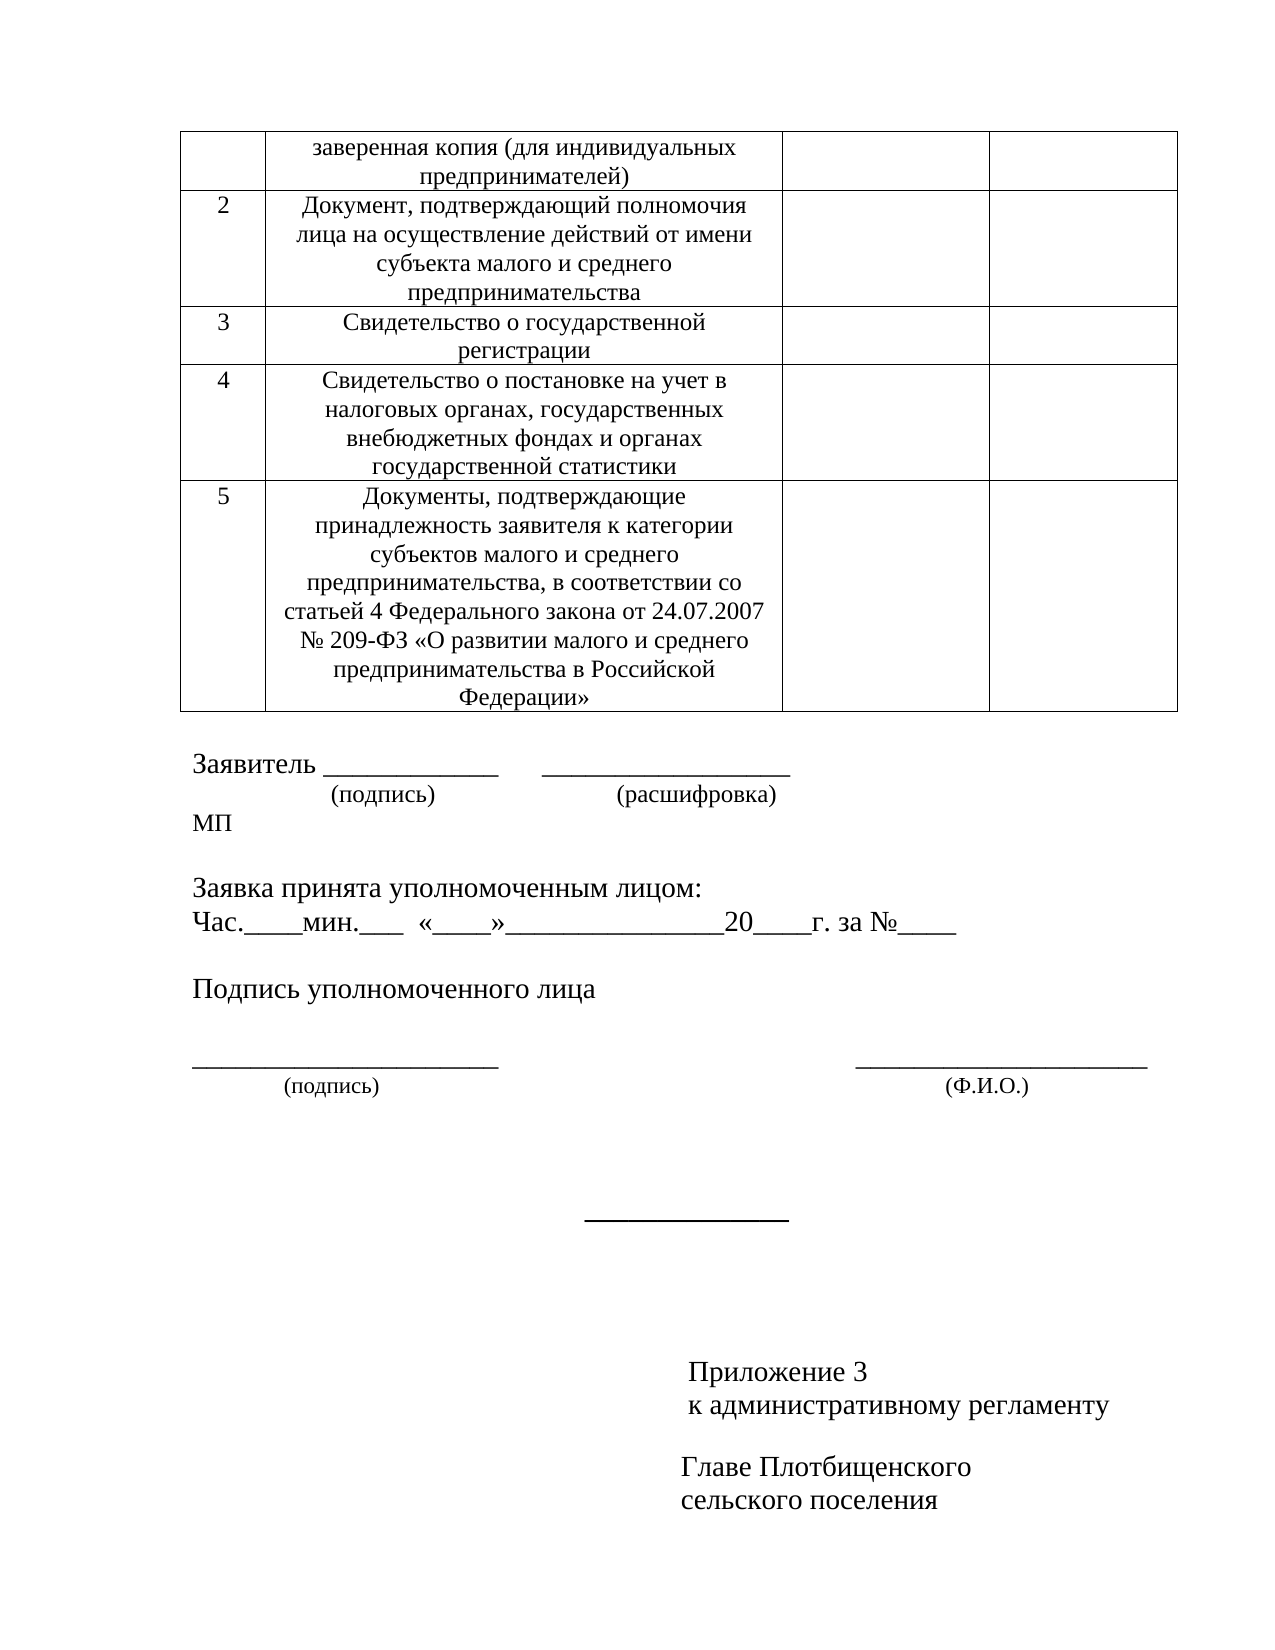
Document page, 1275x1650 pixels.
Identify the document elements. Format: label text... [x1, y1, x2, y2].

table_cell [266, 132, 782, 189]
table_cell [783, 481, 989, 711]
text (подпись) (Ф.И.О.) [192, 1072, 1181, 1098]
table_cell Свидетельство о государственной регистрации [266, 307, 782, 364]
text к административному регламенту [192, 1387, 1181, 1421]
table_cell 1 [181, 132, 265, 189]
table_cell [990, 307, 1177, 364]
table_cell [783, 191, 989, 306]
text МП [192, 808, 1181, 837]
table_cell 2 [181, 191, 265, 306]
text Приложение 3 [192, 1354, 1181, 1387]
text Заявитель ____________ _________________ [192, 746, 1181, 779]
table_cell [783, 307, 989, 364]
text Главе Плотбищенского [192, 1449, 1181, 1482]
table_cell Документ, подтверждающий полномочия лица на осуществление действий от имени субъекта малого и среднего предпринимательства [266, 191, 782, 306]
table_cell [990, 132, 1177, 189]
table_cell [990, 365, 1177, 480]
table_cell 5 [181, 481, 265, 711]
table_cell 3 [181, 307, 265, 364]
table_cell [990, 191, 1177, 306]
text Подпись уполномоченного лица [192, 971, 1181, 1004]
table_cell 4 [181, 365, 265, 480]
text сельского поселения [192, 1482, 1181, 1516]
text Час.____мин.___ «____»_______________20____г. за №____ [192, 904, 1181, 937]
text Заявка принята уполномоченным лицом: [192, 870, 1181, 904]
table_cell [783, 365, 989, 480]
text _____________________ ____________________ [192, 1038, 1181, 1072]
table_cell [990, 481, 1177, 711]
table_cell Свидетельство о постановке на учет в налоговых органах, государственных внебюджетных фондах и органах государственной статистики [266, 365, 782, 480]
text ______________ [192, 1191, 1181, 1225]
table_cell [783, 132, 989, 189]
text (подпись) (расшифровка) [192, 779, 1181, 808]
